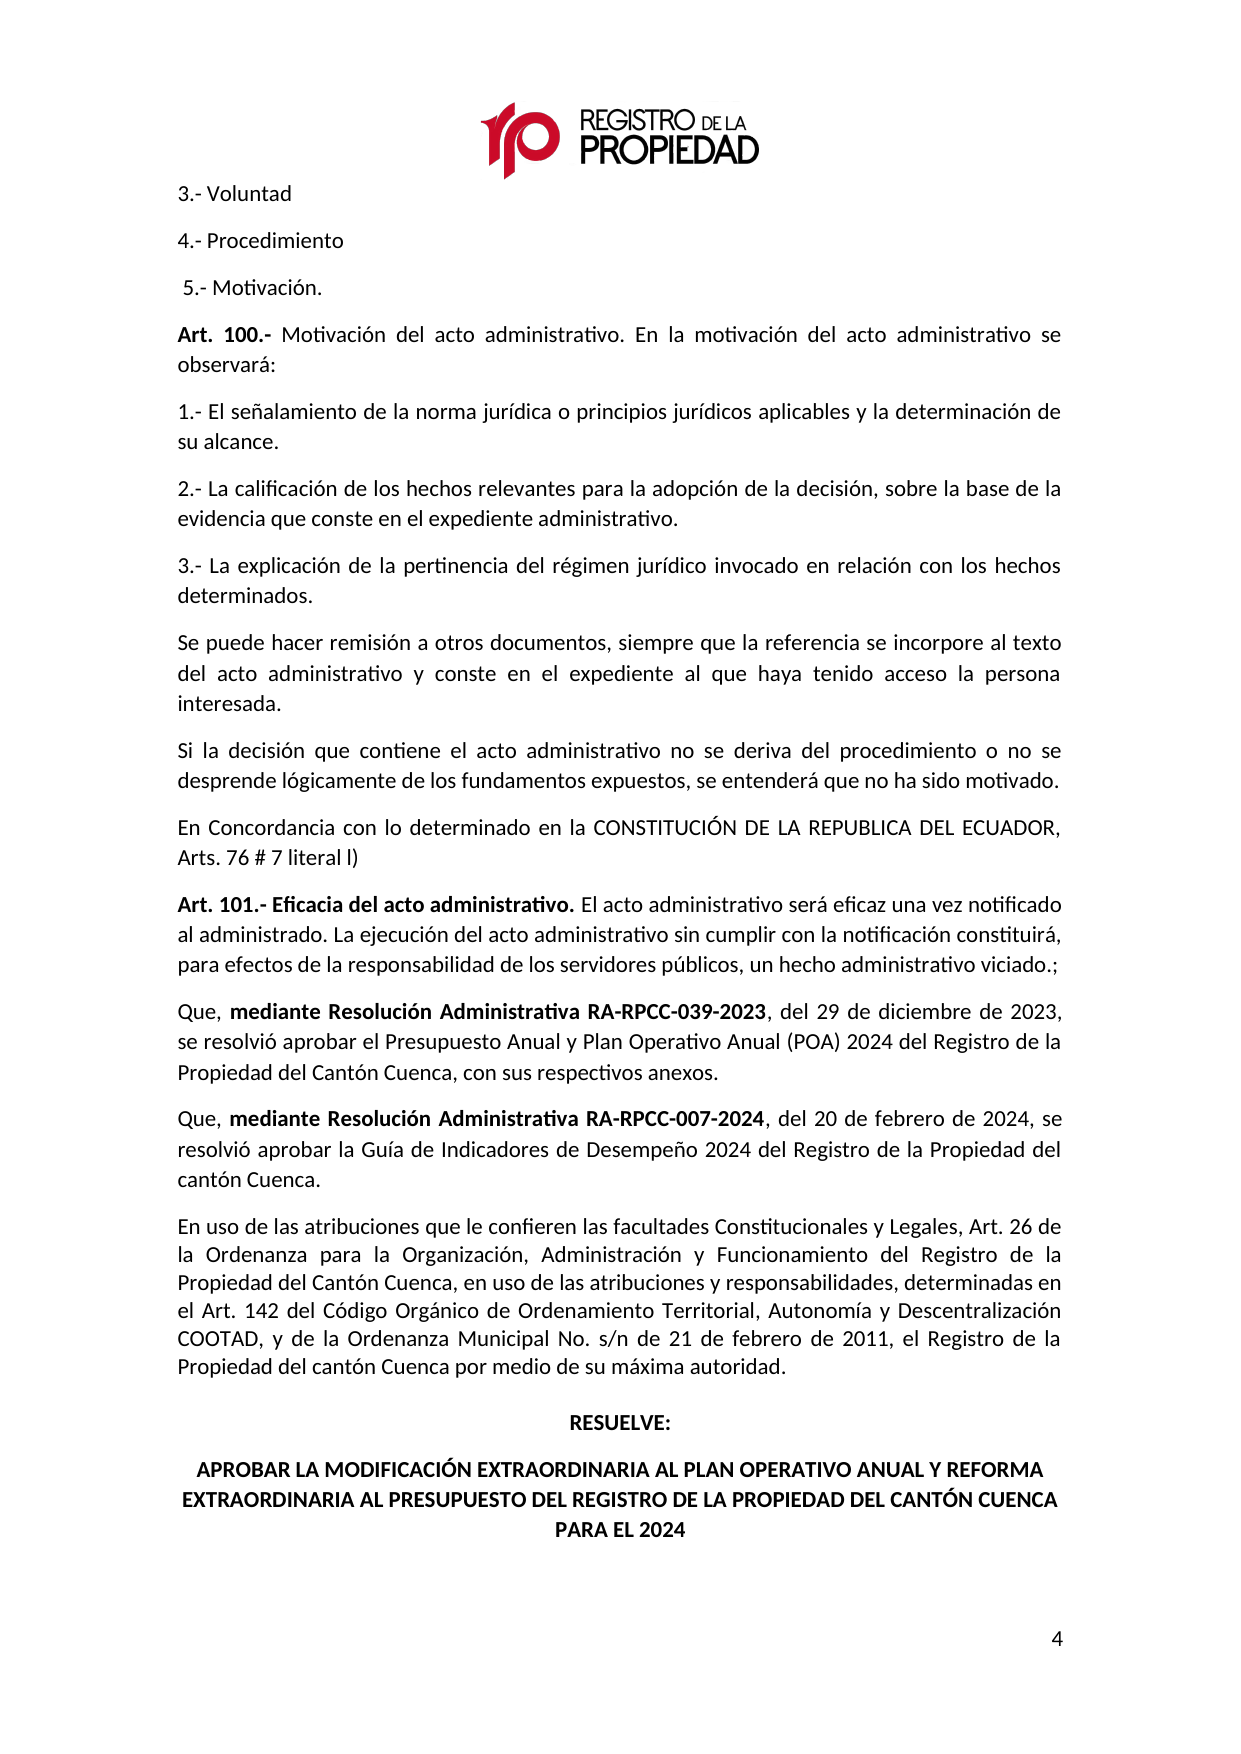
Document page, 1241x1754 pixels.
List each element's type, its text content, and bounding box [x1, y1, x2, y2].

text Art. 101.- Eficacia del acto administrativo. El acto administrativo será eficaz una vez notificado al administrado. La ejecución del acto administrativo sin cumplir con la notificación constituirá, para efectos de la responsabilidad de los servidores públicos, un hecho administrativo viciado.; [177, 890, 1063, 978]
text En Concordancia con lo determinado en la CONSTITUCIÓN DE LA REPUBLICA DEL ECUADOR, Arts. 76 # 7 literal l) [177, 813, 1063, 871]
text Art. 100.- Motivación del acto administrativo. En la motivación del acto administrativo se observará: [177, 320, 1063, 378]
text 1.- El señalamiento de la norma jurídica o principios jurídicos aplicables y la determinación de su alcance. [177, 397, 1063, 456]
text 4.- Procedimiento [177, 226, 1063, 254]
text 3.- Voluntad [177, 179, 1063, 208]
text 3.- La explicación de la pertinencia del régimen jurídico invocado en relación con los hechos determinados. [177, 551, 1063, 610]
text Que, mediante Resolución Administrativa RA-RPCC-039-2023, del 29 de diciembre de 2023, se resolvió aprobar el Presupuesto Anual y Plan Operativo Anual (POA) 2024 del Registro de la Propiedad del Cantón Cuenca, con sus respectivos anexos. [177, 997, 1063, 1086]
text Si la decisión que contiene el acto administrativo no se deriva del procedimiento o no se desprende lógicamente de los fundamentos expuestos, se entenderá que no ha sido motivado. [177, 736, 1063, 794]
text Se puede hacer remisión a otros documentos, siempre que la referencia se incorpore al texto del acto administrativo y conste en el expediente al que haya tenido acceso la persona interesada. [177, 628, 1063, 717]
text Que, mediante Resolución Administrativa RA-RPCC-007-2024, del 20 de febrero de 2024, se resolvió aprobar la Guía de Indicadores de Desempeño 2024 del Registro de la Propiedad del cantón Cuenca. [177, 1104, 1063, 1193]
text 2.- La calificación de los hechos relevantes para la adopción de la decisión, sobre la base de la evidencia que conste en el expediente administrativo. [177, 474, 1063, 533]
text APROBAR LA MODIFICACIÓN EXTRAORDINARIA AL PLAN OPERATIVO ANUAL Y REFORMA EXTRAORDINARIA AL PRESUPUESTO DEL REGISTRO DE LA PROPIEDAD DEL CANTÓN CUENCA PARA EL 2024 [177, 1455, 1063, 1543]
text RESUELVE: [177, 1408, 1063, 1436]
picture [480, 101, 760, 180]
text 5.- Motivación. [177, 273, 1063, 301]
text En uso de las atribuciones que le confieren las facultades Constitucionales y Legales, Art. 26 de la Ordenanza para la Organización, Administración y Funcionamiento del Registro de la Propiedad del Cantón Cuenca, en uso de las atribuciones y responsabilidades, determinadas en el Art. 142 del Código Orgánico de Ordenamiento Territorial, Autonomía y Descentralización COOTAD, y de la Ordenanza Municipal No. s/n de 21 de febrero de 2011, el Registro de la Propiedad del cantón Cuenca por medio de su máxima autoridad. [177, 1212, 1063, 1380]
